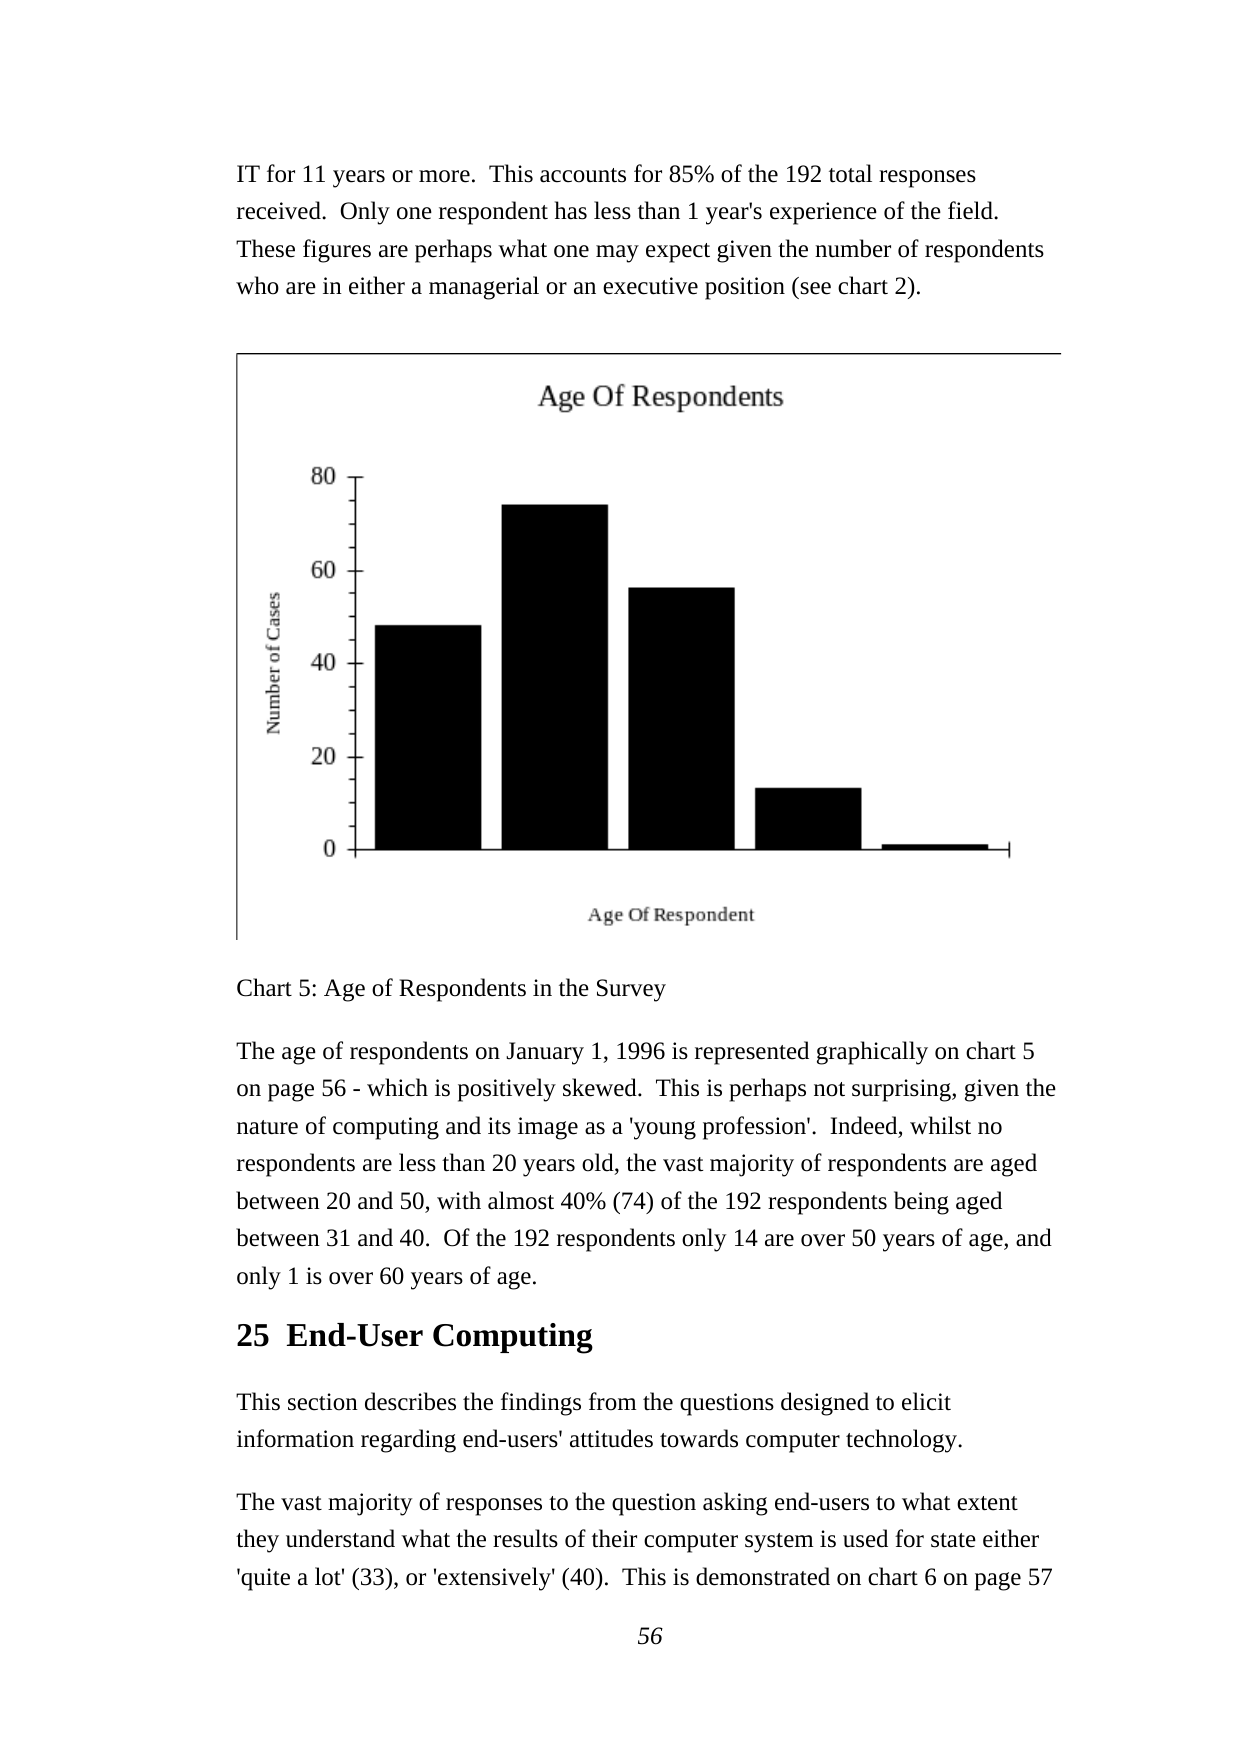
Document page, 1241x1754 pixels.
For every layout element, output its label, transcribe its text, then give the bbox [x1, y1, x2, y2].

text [236, 150, 1063, 300]
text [236, 1478, 1063, 1591]
subtitle End-User Computing [236, 1315, 1063, 1353]
text This section describes the findings from the questions designed to elicit information regarding end-users' attitudes towards computer technology. [236, 1378, 1063, 1453]
